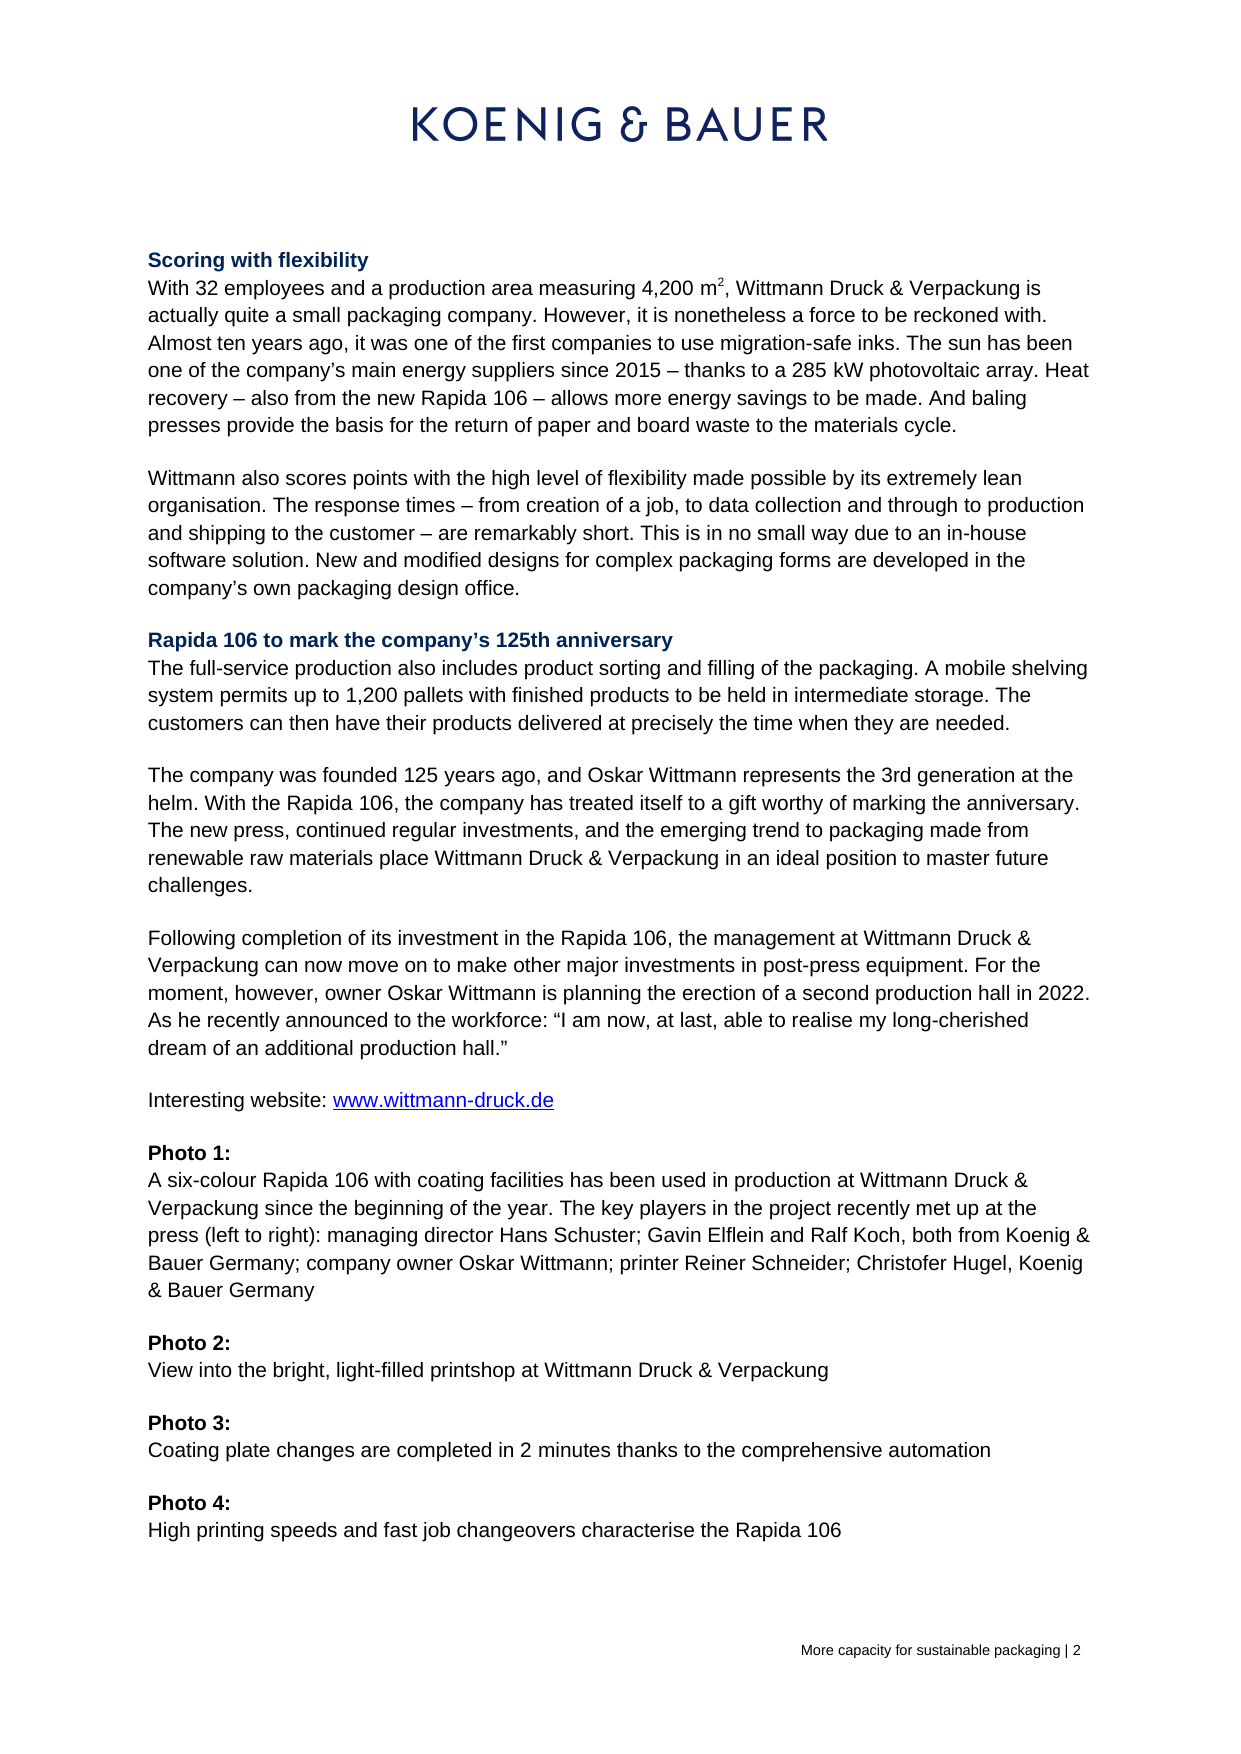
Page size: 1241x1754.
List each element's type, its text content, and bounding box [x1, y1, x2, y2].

subtitle Photo 3: [148, 1411, 1092, 1434]
text Wittmann also scores points with the high level of flexibility made possible by its extremely lean organisation. The response times – from creation of a job, to data collection and through to production and shipping to the customer – are remarkably short. This is in no small way due to an in-house software solution. New and modified designs for complex packaging forms are developed in the company’s own packaging design office. [148, 466, 1092, 599]
text With 32 employees and a production area measuring 4,200 m2, Wittmann Druck & Verpackung is actually quite a small packaging company. However, it is nonetheless a force to be reckoned with. Almost ten years ago, it was one of the first companies to use migration-safe inks. The sun has been one of the company’s main energy suppliers since 2015 – thanks to a 285 kW photovoltaic array. Heat recovery – also from the new Rapida 106 – allows more energy savings to be made. And baling presses provide the basis for the return of paper and board waste to the materials cycle. [148, 276, 1092, 437]
text Interesting website: www.wittmann-druck.de [148, 1088, 1092, 1112]
text High printing speeds and fast job changeovers characterise the Rapida 106 [148, 1518, 1092, 1542]
subtitle Photo 4: [148, 1491, 1092, 1514]
text The company was founded 125 years ago, and Oskar Wittmann represents the 3rd generation at the helm. With the Rapida 106, the company has treated itself to a gift worthy of marking the anniversary. The new press, continued regular investments, and the emerging trend to packaging made from renewable raw materials place Wittmann Druck & Verpackung in an ideal position to master future challenges. [148, 763, 1092, 897]
text The full-service production also includes product sorting and filling of the packaging. A mobile shelving system permits up to 1,200 pallets with finished products to be held in intermediate storage. The customers can then have their products delivered at precisely the time when they are needed. [148, 656, 1092, 734]
text View into the bright, light-filled printshop at Wittmann Druck & Verpackung [148, 1358, 1092, 1382]
subtitle Scoring with flexibility [148, 248, 1092, 272]
text Following completion of its investment in the Rapida 106, the management at Wittmann Druck & Verpackung can now move on to make other major investments in post-press equipment. For the moment, however, owner Oskar Wittmann is planning the erection of a second production hall in 2022. As he recently announced to the workforce: “I am now, at last, able to realise my long-cherished dream of an additional production hall.” [148, 926, 1092, 1059]
text Coating plate changes are completed in 2 minutes thanks to the comprehensive automation [148, 1438, 1092, 1462]
subtitle Photo 2: [148, 1331, 1092, 1354]
picture [413, 106, 828, 142]
subtitle Photo 1: [148, 1141, 1092, 1164]
subtitle Rapida 106 to mark the company’s 125th anniversary [148, 628, 1092, 652]
text A six-colour Rapida 106 with coating facilities has been used in production at Wittmann Druck & Verpackung since the beginning of the year. The key players in the project recently met up at the press (left to right): managing director Hans Schuster; Gavin Elflein and Ralf Koch, both from Koenig & Bauer Germany; company owner Oskar Wittmann; printer Reiner Schneider; Christofer Hugel, Koenig & Bauer Germany [148, 1168, 1092, 1302]
